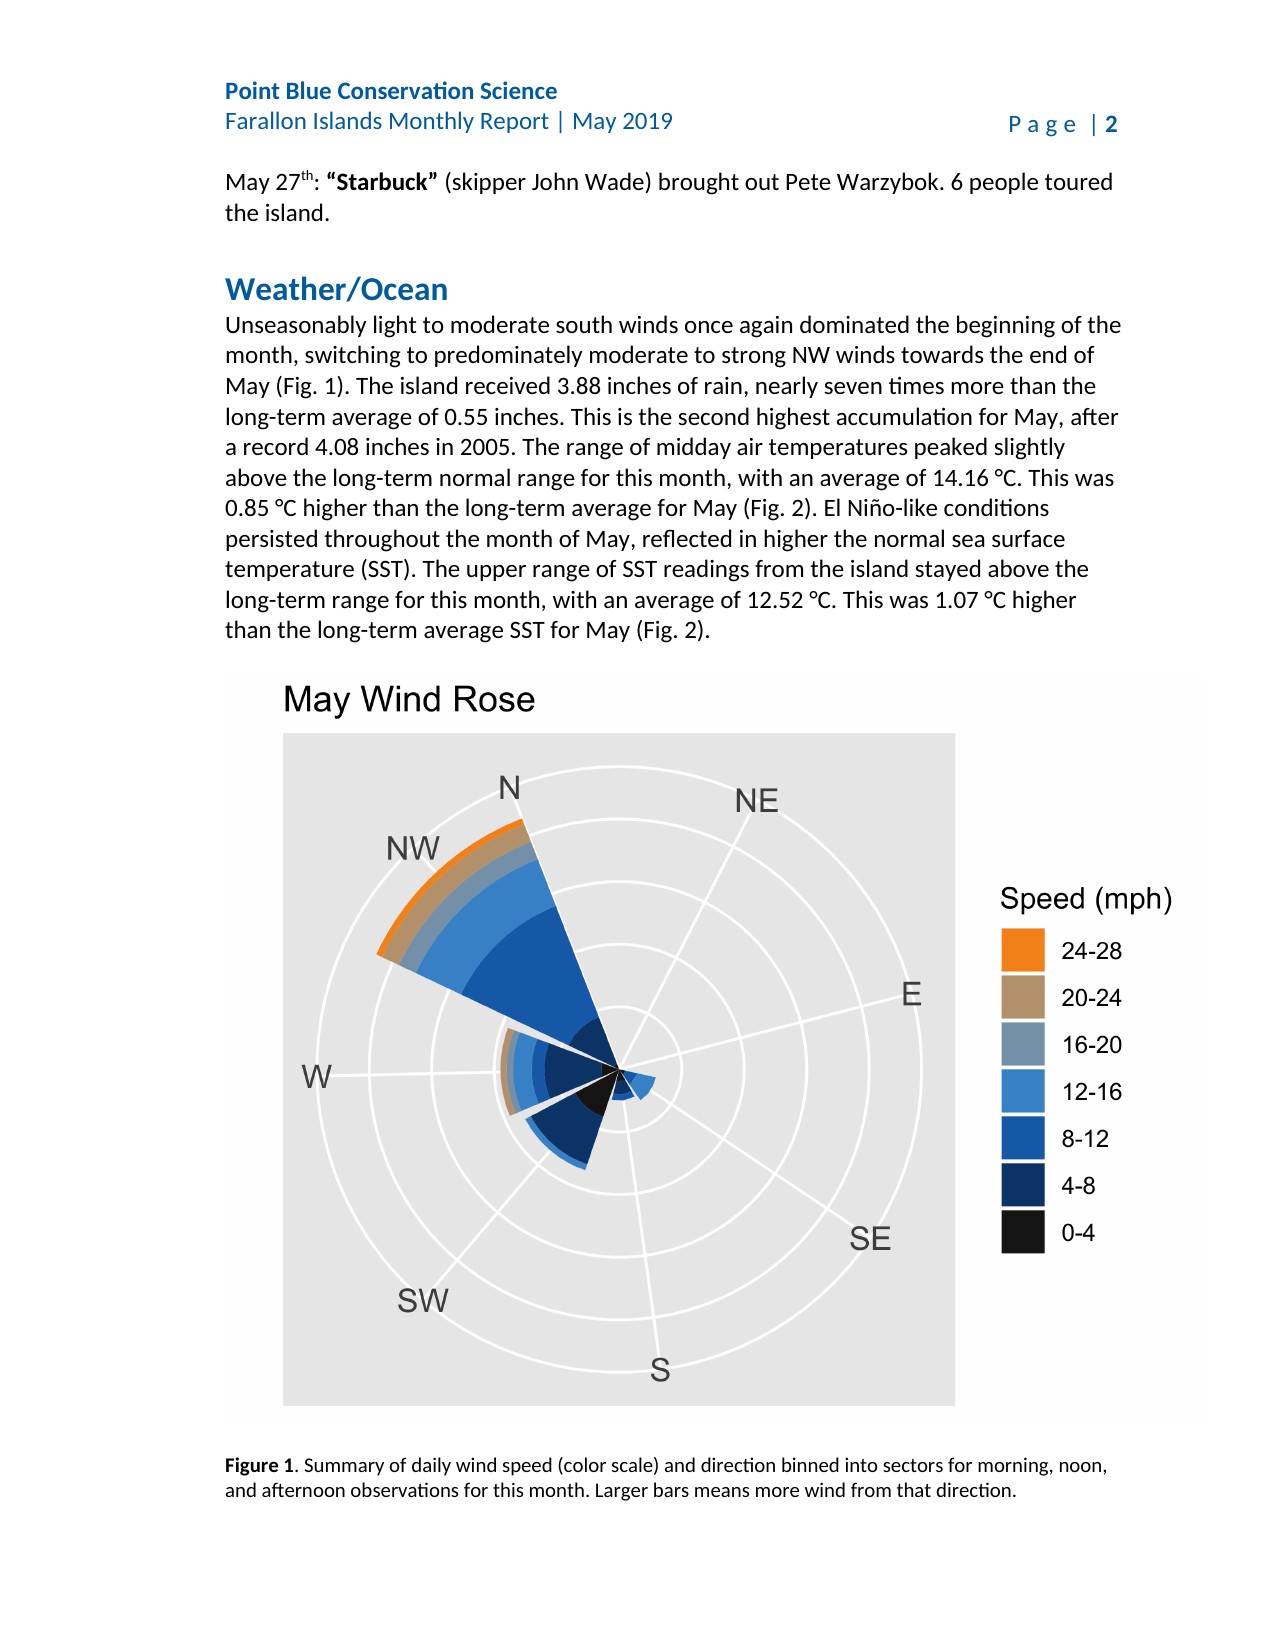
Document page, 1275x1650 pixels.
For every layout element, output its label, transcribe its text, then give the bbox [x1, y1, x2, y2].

text May 27th: “Starbuck” (skipper John Wade) brought out Pete Warzybok. 6 people toured the island. [225, 167, 1125, 228]
text Unseasonably light to moderate south winds once again dominated the beginning of the month, switching to predominately moderate to strong NW winds towards the end of May (Fig. 1). The island received 3.88 inches of rain, nearly seven times more than the long-term average of 0.55 inches. This is the second highest accumulation for May, after a record 4.08 inches in 2005. The range of midday air temperatures peaked slightly above the long-term normal range for this month, with an average of 14.16 °C. This was 0.85 °C higher than the long-term average for May (Fig. 2). El Niño-like conditions persisted throughout the month of May, reflected in higher the normal sea surface temperature (SST). The upper range of SST readings from the island stayed above the long-term range for this month, with an average of 12.52 °C. This was 1.07 °C higher than the long-term average SST for May (Fig. 2). [225, 309, 1125, 645]
text Figure 1. Summary of daily wind speed (color scale) and direction binned into sectors for morning, noon, and afternoon observations for this month. Larger bars means more wind from that direction. [225, 1452, 1125, 1503]
text Weather/Ocean [225, 268, 1125, 309]
picture [225, 675, 1202, 1422]
